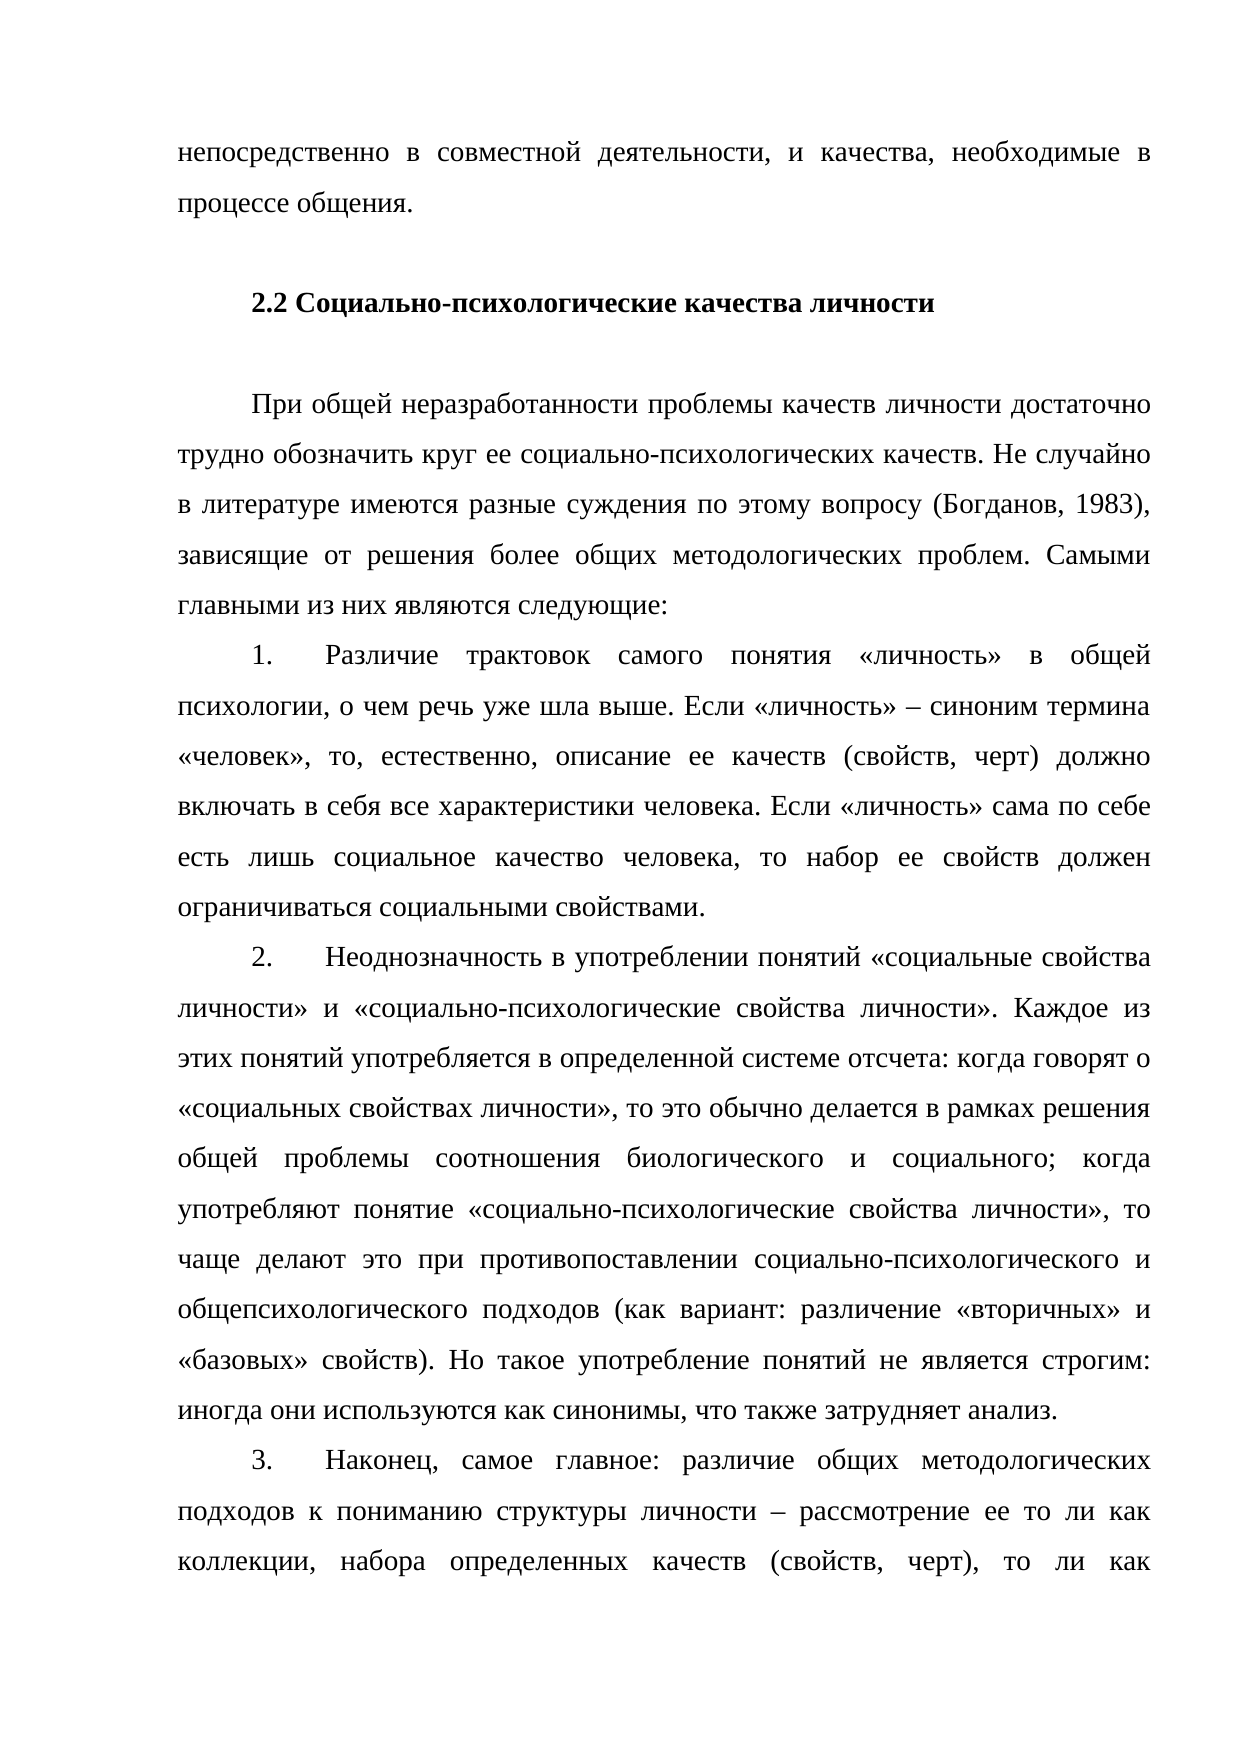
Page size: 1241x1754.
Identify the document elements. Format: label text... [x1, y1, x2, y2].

text 2.2 Социально-психологические качества личности [177, 285, 1152, 319]
list Различие трактовок самого понятия «личность» в общей психологии, о чем речь уже шла выше. Если «личность» – синоним термина «человек», то, естественно, описание ее качеств (свойств, черт) должно включать в себя все характеристики человека. Если «личность» сама по себе есть лишь социальное качество человека, то набор ее свойств должен ограничиваться социальными свойствами. [177, 637, 1152, 923]
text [177, 134, 1152, 218]
list Неоднозначность в употреблении понятий «социальные свойства личности» и «социально-психологические свойства личности». Каждое из этих понятий употребляется в определенной системе отсчета: когда говорят о «социальных свойствах личности», то это обычно делается в рамках решения общей проблемы соотношения биологического и социального; когда употребляют понятие «социально-психологические свойства личности», то чаще делают это при противопоставлении социально-психологического и общепсихологического подходов (как вариант: различение «вторичных» и «базовых» свойств). Но такое употребление понятий не является строгим: иногда они используются как синонимы, что также затрудняет анализ. [177, 939, 1152, 1426]
text При общей неразработанности проблемы качеств личности достаточно трудно обозначить круг ее социально-психологических качеств. Не случайно в литературе имеются разные суждения по этому вопросу (Богданов, 1983), зависящие от решения более общих методологических проблем. Самыми главными из них являются следующие: [177, 386, 1152, 621]
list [177, 1442, 1152, 1577]
